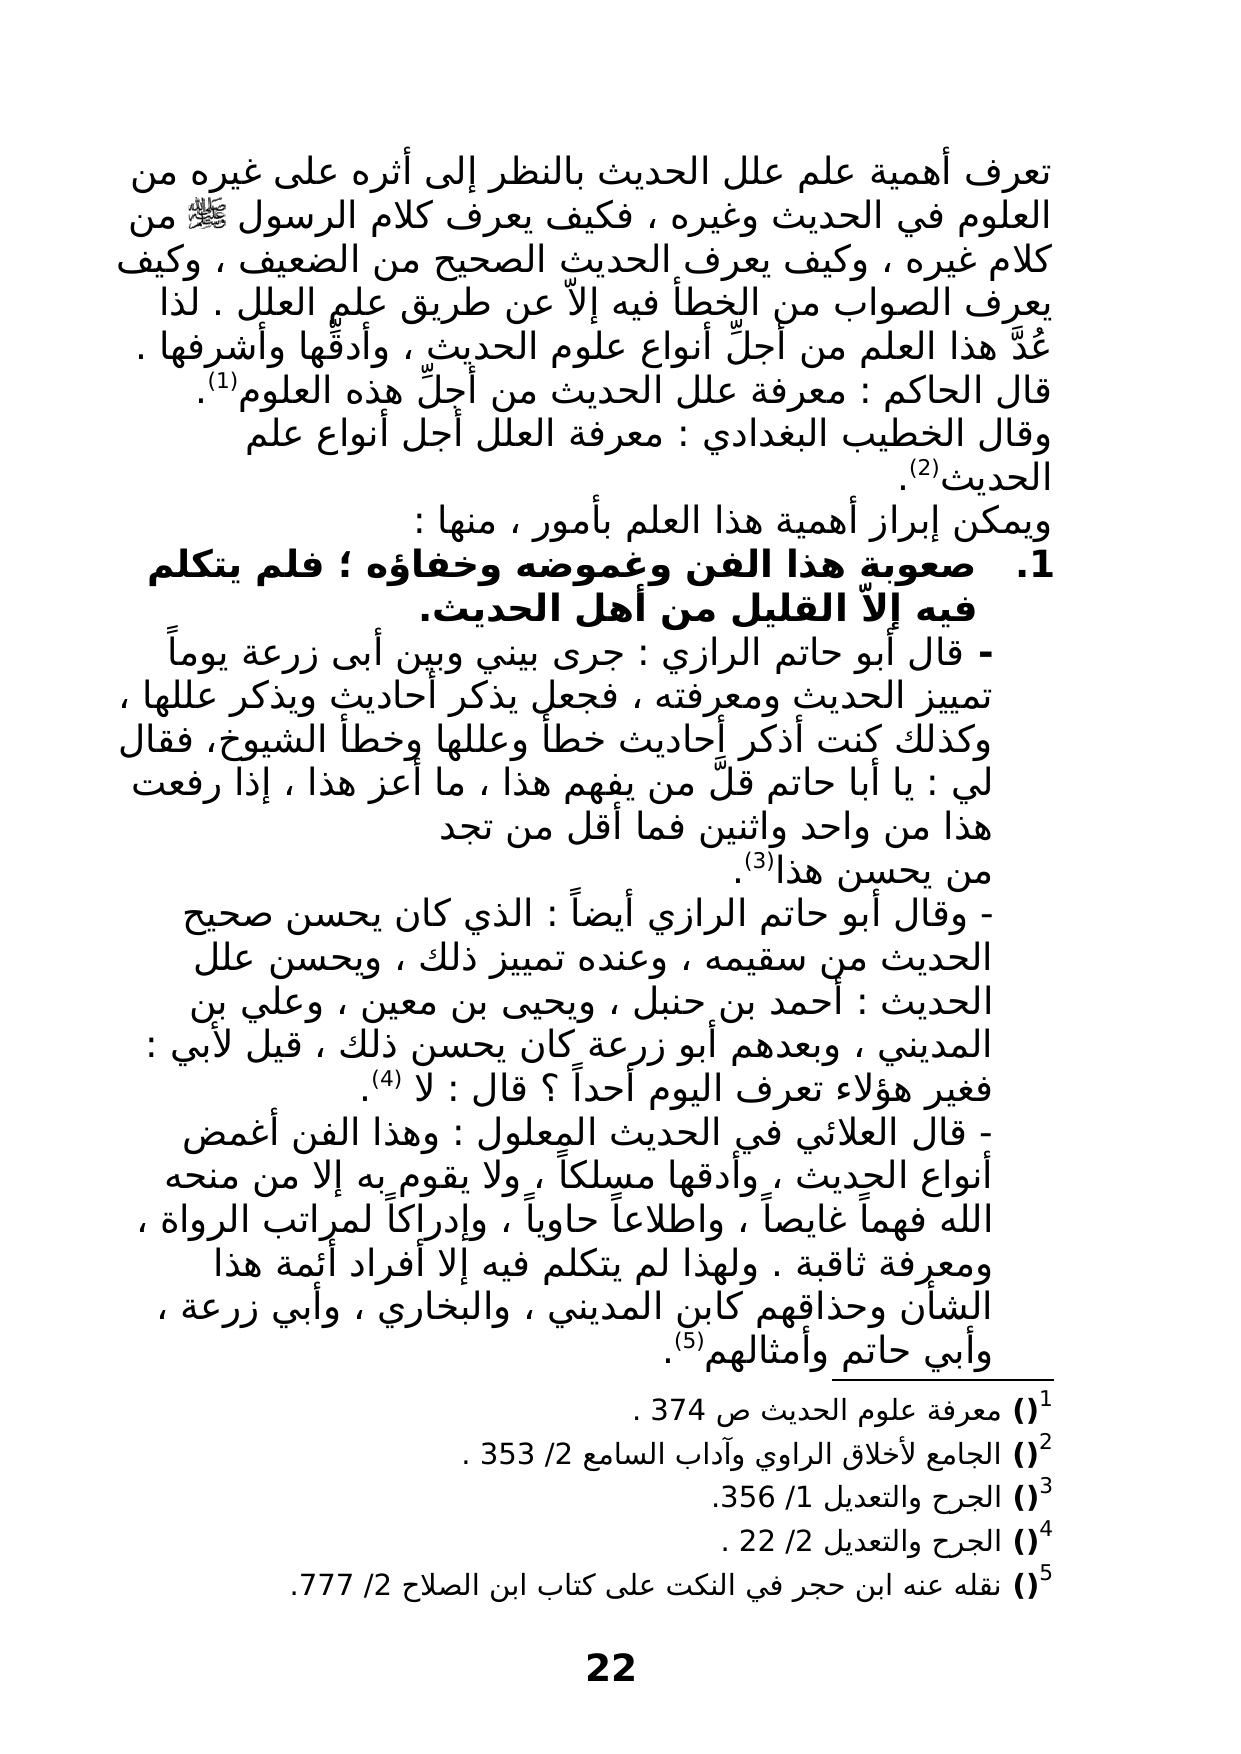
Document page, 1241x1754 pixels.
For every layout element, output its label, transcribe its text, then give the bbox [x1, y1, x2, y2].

text وقال الخطيب البغدادي : معرفة العلل أجل أنواع علم الحديث(). [112, 412, 1053, 499]
text من يحسن هذا(). [112, 848, 994, 892]
text - قال أبو حاتم الرازي : جرى بيني وبين أبى زرعة يوماً تمييز الحديث ومعرفته ، فجعل يذكر أحاديث ويذكر عللها ، وكذلك كنت أذكر أحاديث خطأ وعللها وخطأ الشيوخ، فقال لي : يا أبا حاتم قلَّ من يفهم هذا ، ما أعز هذا ، إذا رفعت هذا من واحد واثنين فما أقل من تجد [112, 630, 994, 848]
text - قال العلائي في الحديث المعلول : وهذا الفن أغمض أنواع الحديث ، وأدقها مسلكاً ، ولا يقوم به إلا من منحه الله فهماً غايصاً ، واطلاعاً حاوياً ، وإدراكاً لمراتب الرواة ، ومعرفة ثاقبة . ولهذا لم يتكلم فيه إلا أفراد أئمة هذا الشأن وحذاقهم كابن المديني ، والبخاري ، وأبي زرعة ، وأبي حاتم وأمثالهم(). [112, 1110, 994, 1372]
text قال الحاكم : معرفة علل الحديث من أجلِّ هذه العلوم(). [112, 368, 1053, 412]
text تعرف أهمية علم علل الحديث بالنظر إلى أثره على غيره من العلوم في الحديث وغيره ، فكيف يعرف كلام الرسول من كلام غيره ، وكيف يعرف الحديث الصحيح من الضعيف ، وكيف يعرف الصواب من الخطأ فيه إلاّ عن طريق علم العلل . لذا عُدَّ هذا العلم من أجلِّ أنواع علوم الحديث ، وأدقِّها وأشرفها . [112, 150, 1053, 368]
text - وقال أبو حاتم الرازي أيضاً : الذي كان يحسن صحيح الحديث من سقيمه ، وعنده تمييز ذلك ، ويحسن علل الحديث : أحمد بن حنبل ، ويحيى بن معين ، وعلي بن المديني ، وبعدهم أبو زرعة كان يحسن ذلك ، قيل لأبي : فغير هؤلاء تعرف اليوم أحداً ؟ قال : لا (). [112, 892, 994, 1110]
text ويمكن إبراز أهمية هذا العلم بأمور ، منها : [112, 499, 1053, 543]
list صعوبة هذا الفن وغموضه وخفاؤه ؛ فلم يتكلم فيه إلاّ القليل من أهل الحديث. [112, 543, 1015, 630]
picture [188, 197, 226, 229]
